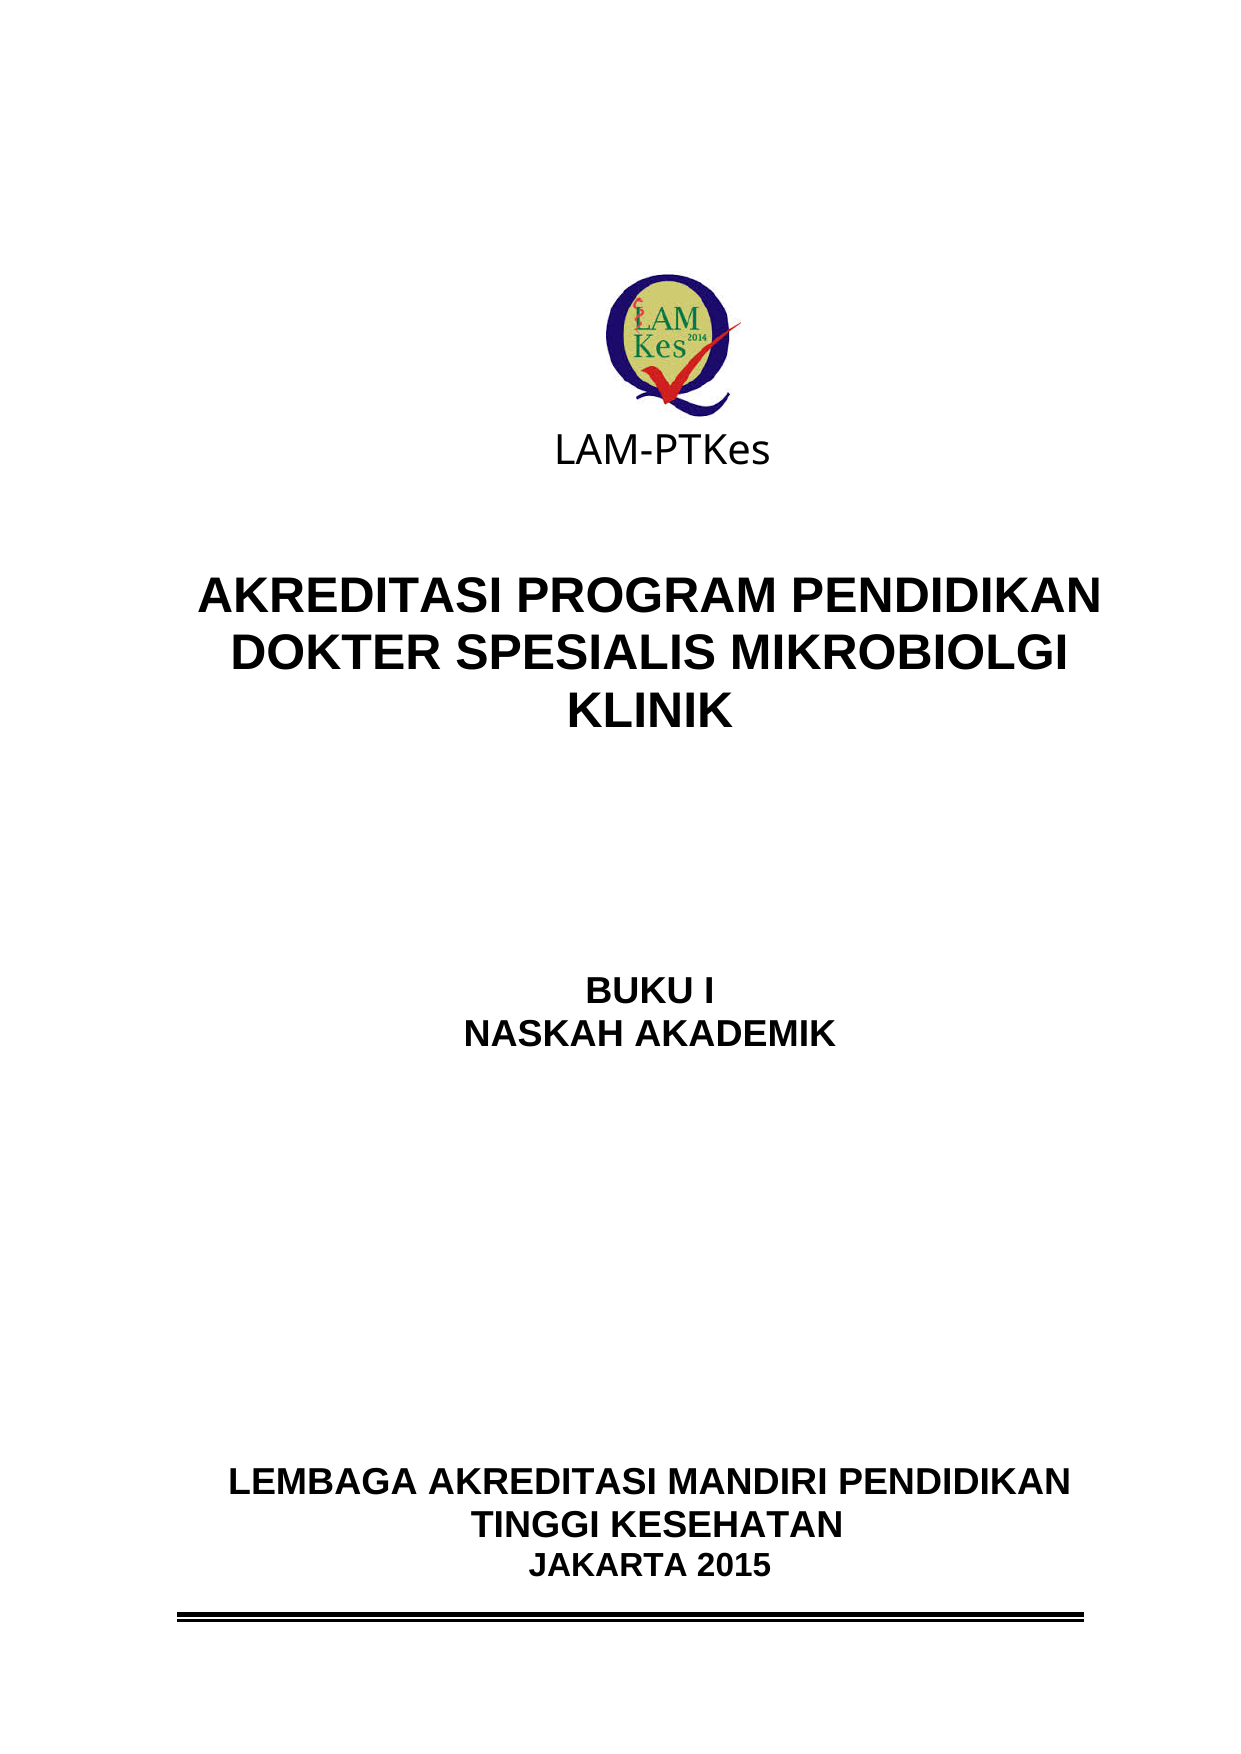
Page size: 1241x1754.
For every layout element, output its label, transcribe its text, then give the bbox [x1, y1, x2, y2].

text AKREDITASI PROGRAM PENDIDIKAN [177, 565, 1122, 623]
text NASKAH AKADEMIK [177, 1011, 1122, 1054]
text BUKU I [177, 968, 1122, 1011]
text JAKARTA 2015 [177, 1545, 1122, 1584]
text LEMBAGA AKREDITASI MANDIRI PENDIDIKAN TINGGI KESEHATAN [162, 1459, 1137, 1545]
picture [598, 271, 741, 419]
text DOKTER SPESIALIS MIKROBIOLGI KLINIK [177, 623, 1122, 738]
